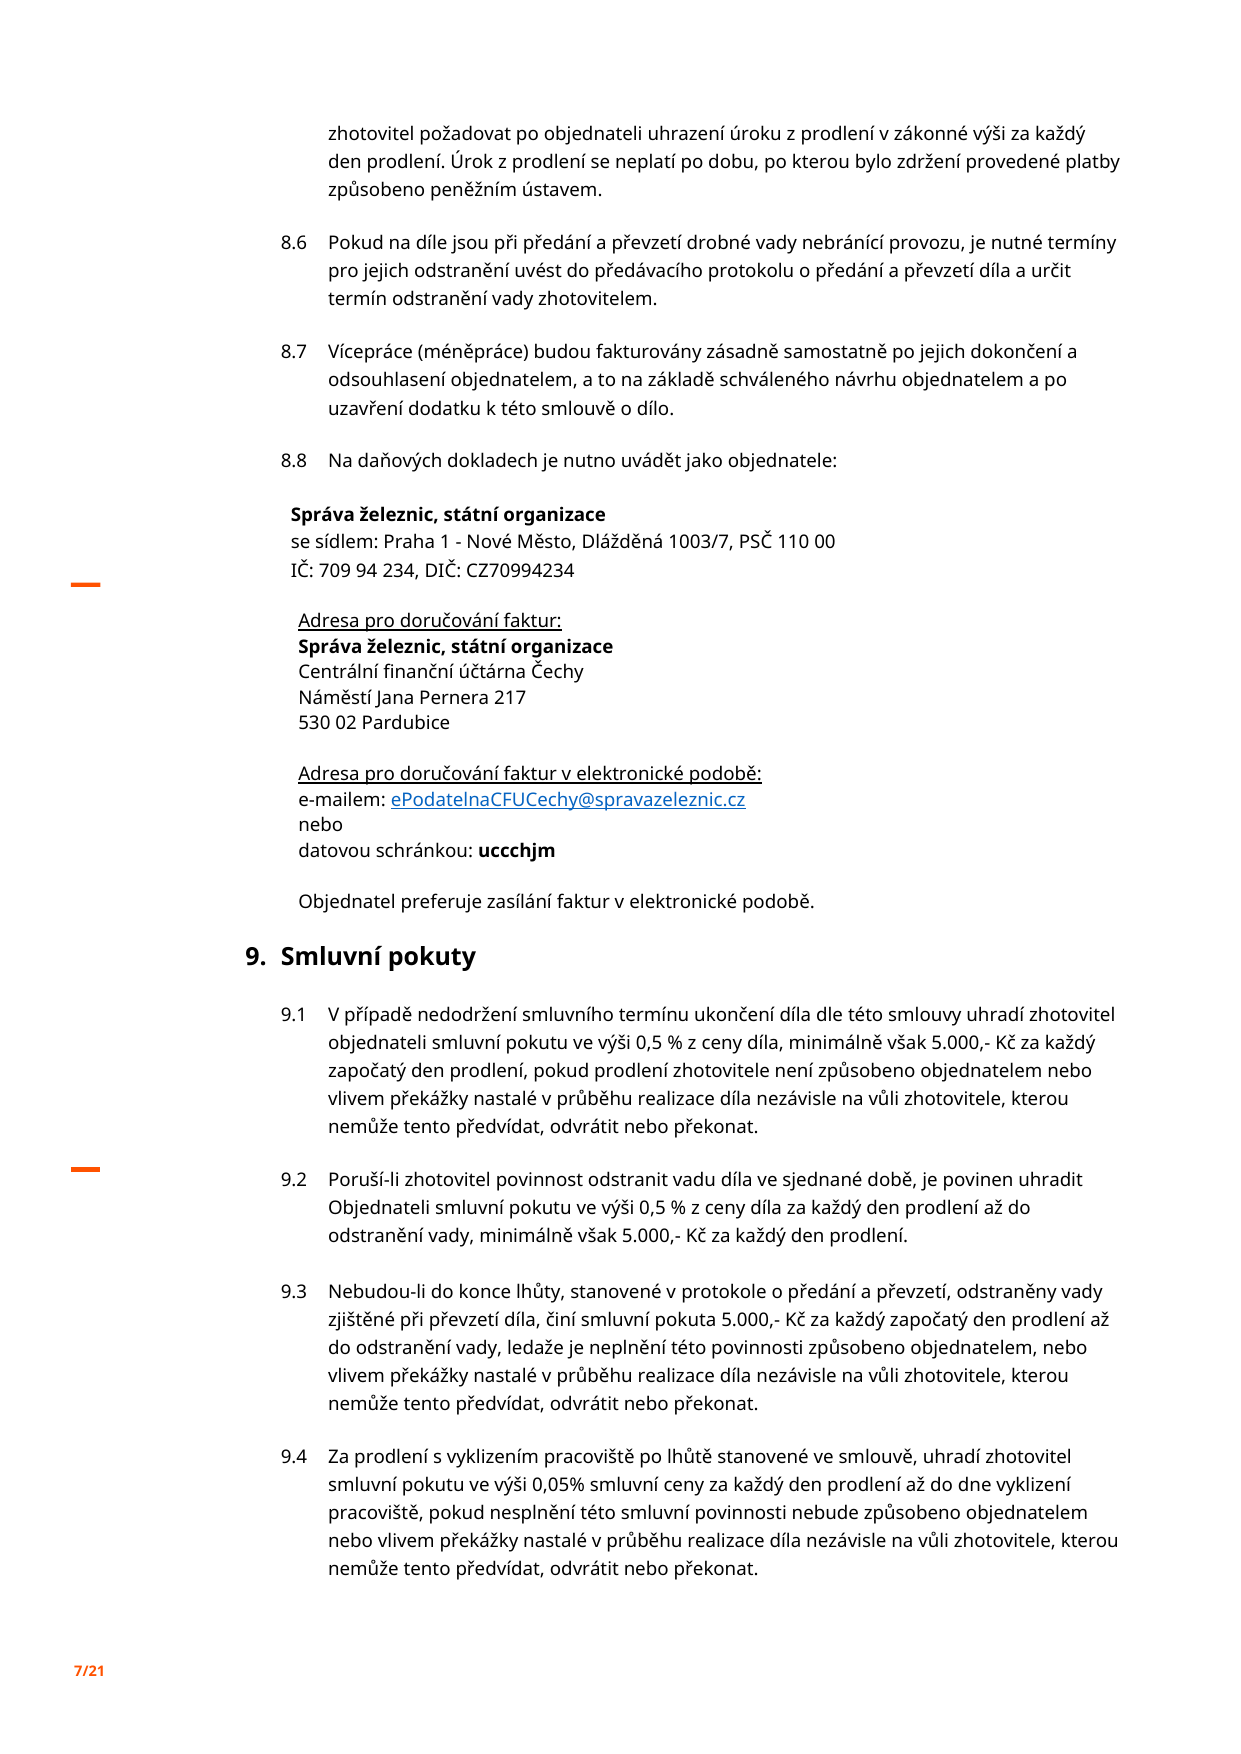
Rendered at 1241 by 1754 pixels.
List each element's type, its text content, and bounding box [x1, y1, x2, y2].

list Vícepráce (méněpráce) budou fakturovány zásadně samostatně po jejich dokončení a odsouhlasení objednatelem, a to na základě schváleného návrhu objednatelem a po uzavření dodatku k této smlouvě o dílo. [281, 339, 1122, 420]
text Centrální finanční účtárna Čechy [298, 658, 1122, 684]
text 530 02 Pardubice [298, 709, 1122, 735]
text nebo [298, 812, 1122, 837]
list Pokud na díle jsou při předání a převzetí drobné vady nebránící provozu, je nutné termíny pro jejich odstranění uvést do předávacího protokolu o předání a převzetí díla a určit termín odstranění vady zhotovitelem. [281, 230, 1122, 311]
list V případě nedodržení smluvního termínu ukončení díla dle této smlouvy uhradí zhotovitel objednateli smluvní pokutu ve výši 0,5 % z ceny díla, minimálně však 5.000,- Kč za každý započatý den prodlení, pokud prodlení zhotovitele není způsobeno objednatelem nebo vlivem překážky nastalé v průběhu realizace díla nezávisle na vůli zhotovitele, kterou nemůže tento předvídat, odvrátit nebo překonat. [281, 1001, 1122, 1139]
list Smluvní pokuty [245, 939, 1122, 973]
list se sídlem: Praha 1 - Nové Město, Dlážděná 1003/7, PSČ 110 00 [291, 529, 1122, 554]
list Poruší-li zhotovitel povinnost odstranit vadu díla ve sjednané době, je povinen uhradit Objednateli smluvní pokutu ve výši 0,5 % z ceny díla za každý den prodlení až do odstranění vady, minimálně však 5.000,- Kč za každý den prodlení. [281, 1166, 1122, 1248]
list Na daňových dokladech je nutno uvádět jako objednatele: [281, 448, 1122, 473]
text Objednatel preferuje zasílání faktur v elektronické podobě. [298, 888, 1122, 914]
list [281, 121, 1122, 202]
text Náměstí Jana Pernera 217 [298, 684, 1122, 709]
list Správa železnic, státní organizace [291, 501, 1122, 526]
text IČ: 709 94 234, DIČ: CZ70994234 [291, 557, 1122, 582]
list Nebudou-li do konce lhůty, stanovené v protokole o předání a převzetí, odstraněny vady zjištěné při převzetí díla, činí smluvní pokuta 5.000,- Kč za každý započatý den prodlení až do odstranění vady, ledaže je neplnění této povinnosti způsobeno objednatelem, nebo vlivem překážky nastalé v průběhu realizace díla nezávisle na vůli zhotovitele, kterou nemůže tento předvídat, odvrátit nebo překonat. [281, 1278, 1122, 1416]
text Správa železnic, státní organizace [298, 633, 1122, 658]
text datovou schránkou: uccchjm [298, 837, 1122, 863]
list Za prodlení s vyklizením pracoviště po lhůtě stanovené ve smlouvě, uhradí zhotovitel smluvní pokutu ve výši 0,05% smluvní ceny za každý den prodlení až do dne vyklizení pracoviště, pokud nesplnění této smluvní povinnosti nebude způsobeno objednatelem nebo vlivem překážky nastalé v průběhu realizace díla nezávisle na vůli zhotovitele, kterou nemůže tento předvídat, odvrátit nebo překonat. [281, 1443, 1122, 1581]
text e-mailem: ePodatelnaCFUCechy@spravazeleznic.cz [298, 786, 1122, 812]
text Adresa pro doručování faktur v elektronické podobě: [298, 761, 1122, 786]
text Adresa pro doručování faktur: [298, 607, 1122, 633]
